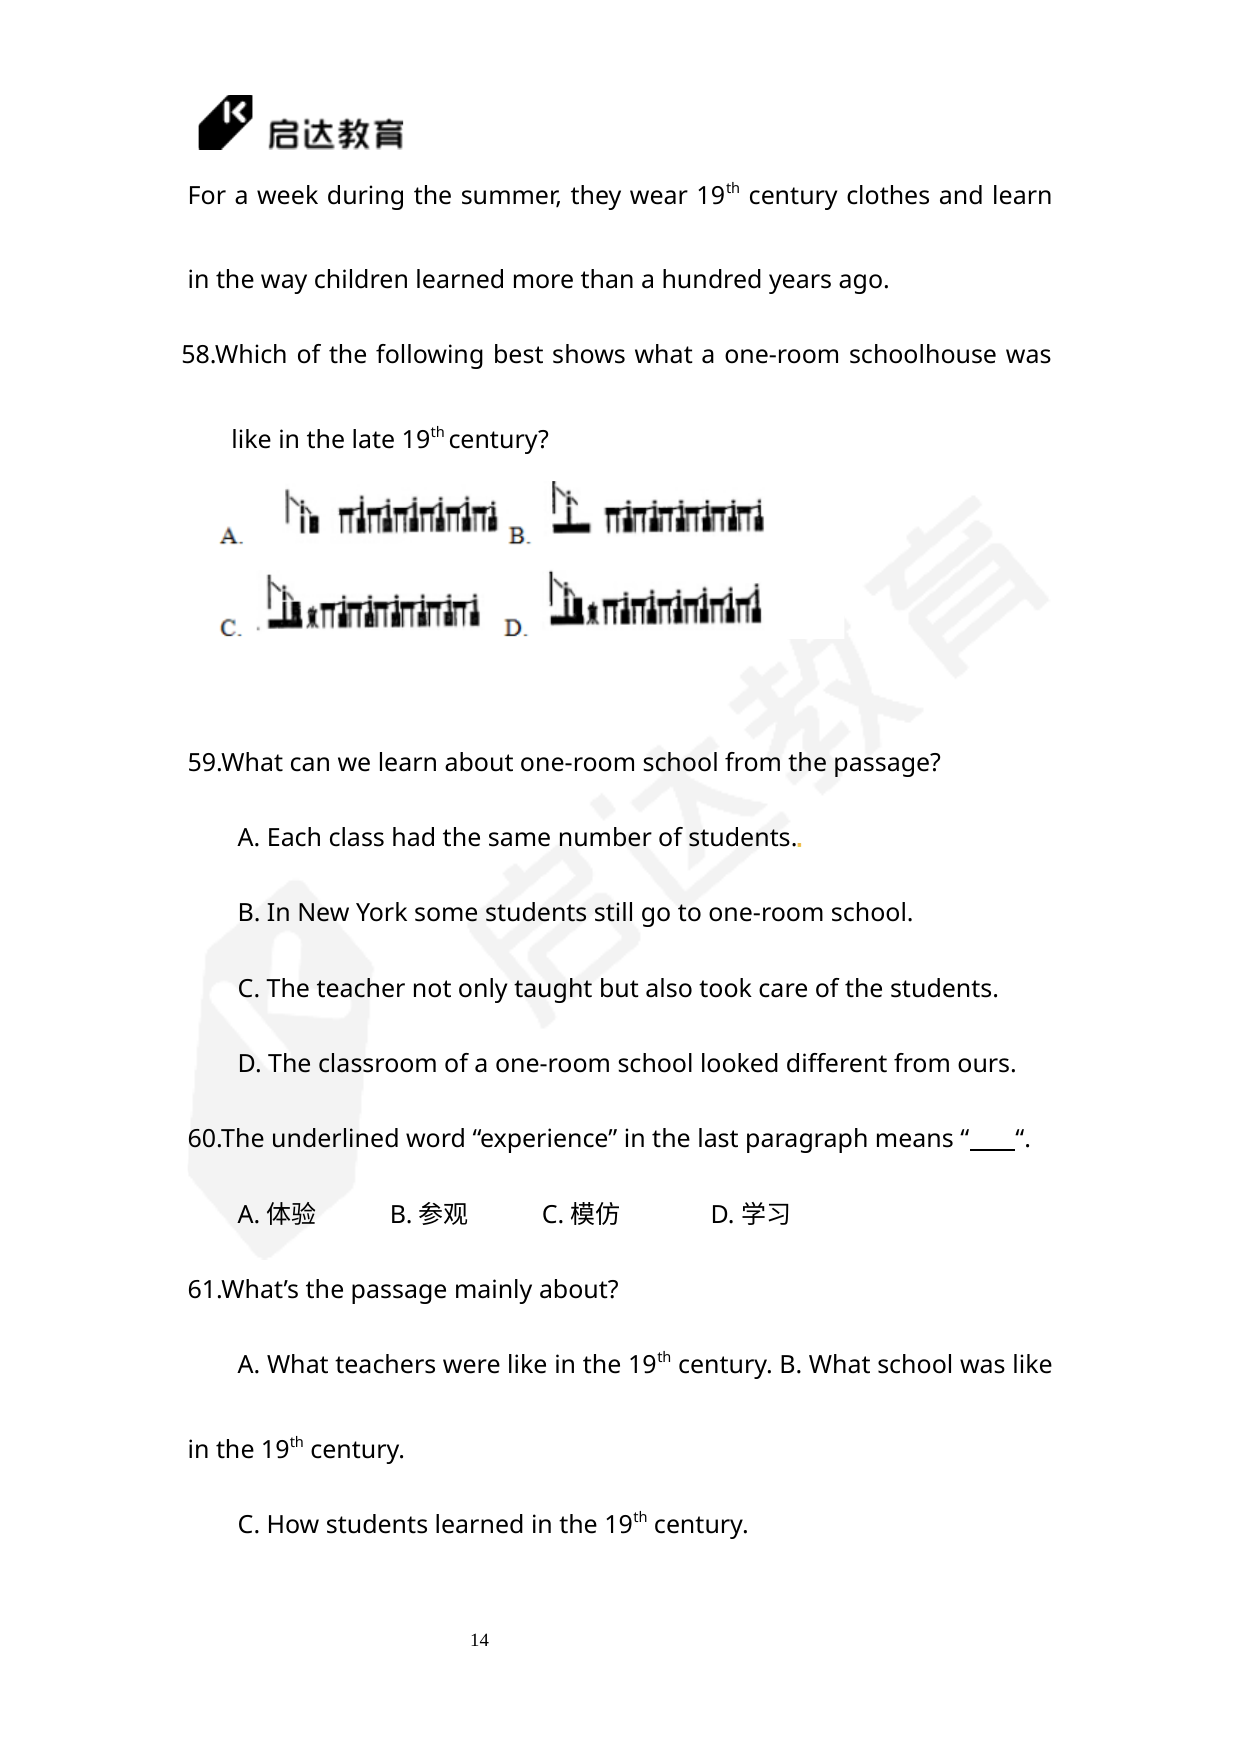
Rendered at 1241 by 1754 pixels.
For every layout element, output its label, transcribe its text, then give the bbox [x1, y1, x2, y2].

text A. Each class had the same number of students. [187, 804, 1053, 869]
picture [207, 481, 845, 639]
text B. In New York some students still go to one-room school. [187, 880, 1053, 945]
text C. The teacher not only taught but also took care of the students. [187, 955, 1053, 1020]
text A. What teachers were like in the 19th century. B. What school was like in the 19th century. [187, 1332, 1053, 1481]
picture [198, 95, 404, 150]
text D. The classroom of a one-room school looked different from ours. [187, 1030, 1053, 1095]
text 61.What’s the passage mainly about? [187, 1256, 1053, 1321]
text 59.What can we learn about one-room school from the passage? [187, 729, 1053, 794]
text 60.The underlined word “experience” in the last paragraph means “ “. [187, 1105, 1053, 1170]
text 58.Which of the following best shows what a one-room schoolhouse was like in the late 19th century? [181, 322, 1053, 471]
text C. How students learned in the 19th century. [187, 1491, 1053, 1556]
text A. 体验 B. 参观 C. 模仿 D. 学习 [187, 1181, 1053, 1246]
